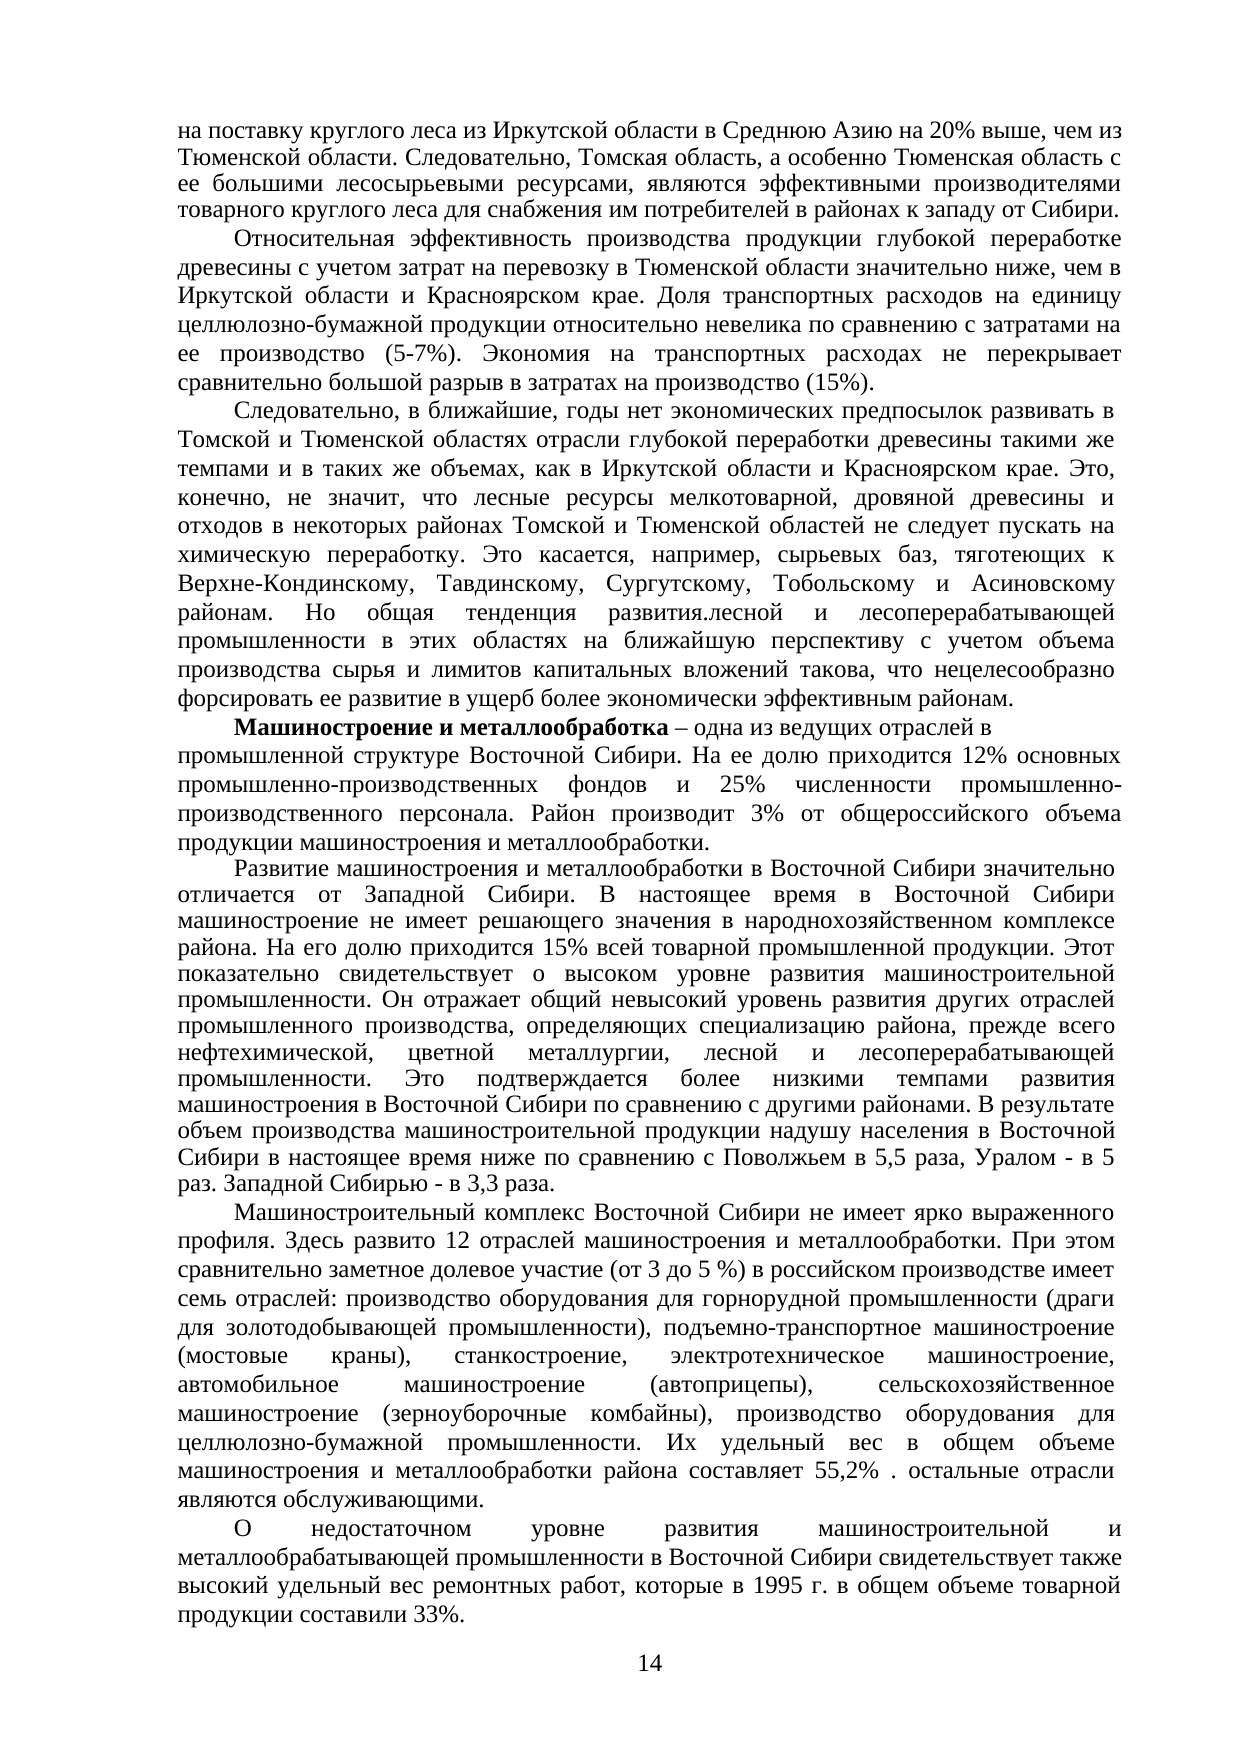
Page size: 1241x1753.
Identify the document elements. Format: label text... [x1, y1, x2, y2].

text Машиностроительный комплекс Восточной Сибири не имеет ярко выраженного профиля. Здесь развито 12 отраслей машиностроения и металлообработки. При этом сравнительно заметное долевое участие (от 3 до 5 %) в российском производстве имеет семь отраслей: производство оборудования для горнорудной промышленности (драги для золотодобывающей промышленности), подъемно-транспортное машиностроение (мостовые краны), станкостроение, электротехническое машиностроение, автомобильное машиностроение (автоприцепы), сельскохозяйственное машиностроение (зерноуборочные комбайны), производство оборудования для целлюлозно-бумажной промышленности. Их удельный вес в общем объеме машиностроения и металлообработки района составляет 55,2% . остальные отрасли являются обслуживающими. [177, 1197, 1115, 1513]
text промышленной структуре Восточной Сибири. На ее долю приходится 12% основных промышленно-производственных фондов и 25% численности промышленно-производственного персонала. Район производит 3% от общероссийского объема продукции машиностроения и металлообработки. [177, 741, 1122, 856]
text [177, 118, 1122, 223]
text Относительная эффективность производства продукции глубокой переработке древесины с учетом затрат на перевозку в Тюменской области значительно ниже, чем в Иркутской области и Красноярском крае. Доля транспортных расходов на единицу целлюлозно-бумажной продукции относительно невелика по сравнению с затратами на ее производство (5-7%). Экономия на транспортных расходах не перекрывает сравнительно большой разрыв в затратах на производство (15%). [177, 223, 1122, 396]
text Следовательно, в ближайшие, годы нет экономических предпосылок развивать в Томской и Тюменской областях отрасли глубокой переработки древесины такими же темпами и в таких же объемах, как в Иркутской области и Красноярском крае. Это, конечно, не значит, что лесные ресурсы мелкотоварной, дровяной древесины и отходов в некоторых районах Томской и Тюменской областей не следует пускать на химическую переработку. Это касается, например, сырьевых баз, тяготеющих к Верхне-Кондинскому, Тавдинскому, Сургутскому, Тобольскому и Асиновскому районам. Но общая тенденция развития.лесной и лесоперерабатывающей промышленности в этих областях на ближайшую перспективу с учетом объема производства сырья и лимитов капитальных вложений такова, что нецелесообразно форсировать ее развитие в ущерб более экономически эффективным районам. [177, 396, 1115, 712]
text Машиностроение и металлообработка – одна из ведущих отраслей в [177, 712, 1122, 741]
text О недостаточном уровне развития машиностроительной и металлообрабатывающей промышленности в Восточной Сибири свидетельствует также высокий удельный вес ремонтных работ, которые в 1995 г. в общем объеме товарной продукции составили 33%. [177, 1513, 1122, 1628]
text Развитие машиностроения и металлообработки в Восточной Сибири значительно отличается от Западной Сибири. В настоящее время в Восточной Сибири машиностроение не имеет решающего значения в народнохозяйственном комплексе района. На его долю приходится 15% всей товарной промышленной продукции. Этот показательно свидетельствует о высоком уровне развития машиностроительной промышленности. Он отражает общий невысокий уровень развития других отраслей промышленного производства, определяющих специализацию района, прежде всего нефтехимической, цветной металлургии, лесной и лесоперерабатывающей промышленности. Это подтверждается более низкими темпами развития машиностроения в Восточной Сибири по сравнению с другими районами. В результате объем производства машиностроительной продукции надушу населения в Восточной Сибири в настоящее время ниже по сравнению с Поволжьем в 5,5 раза, Уралом - в 5 раз. Западной Сибирью - в 3,3 раза. [177, 856, 1115, 1197]
